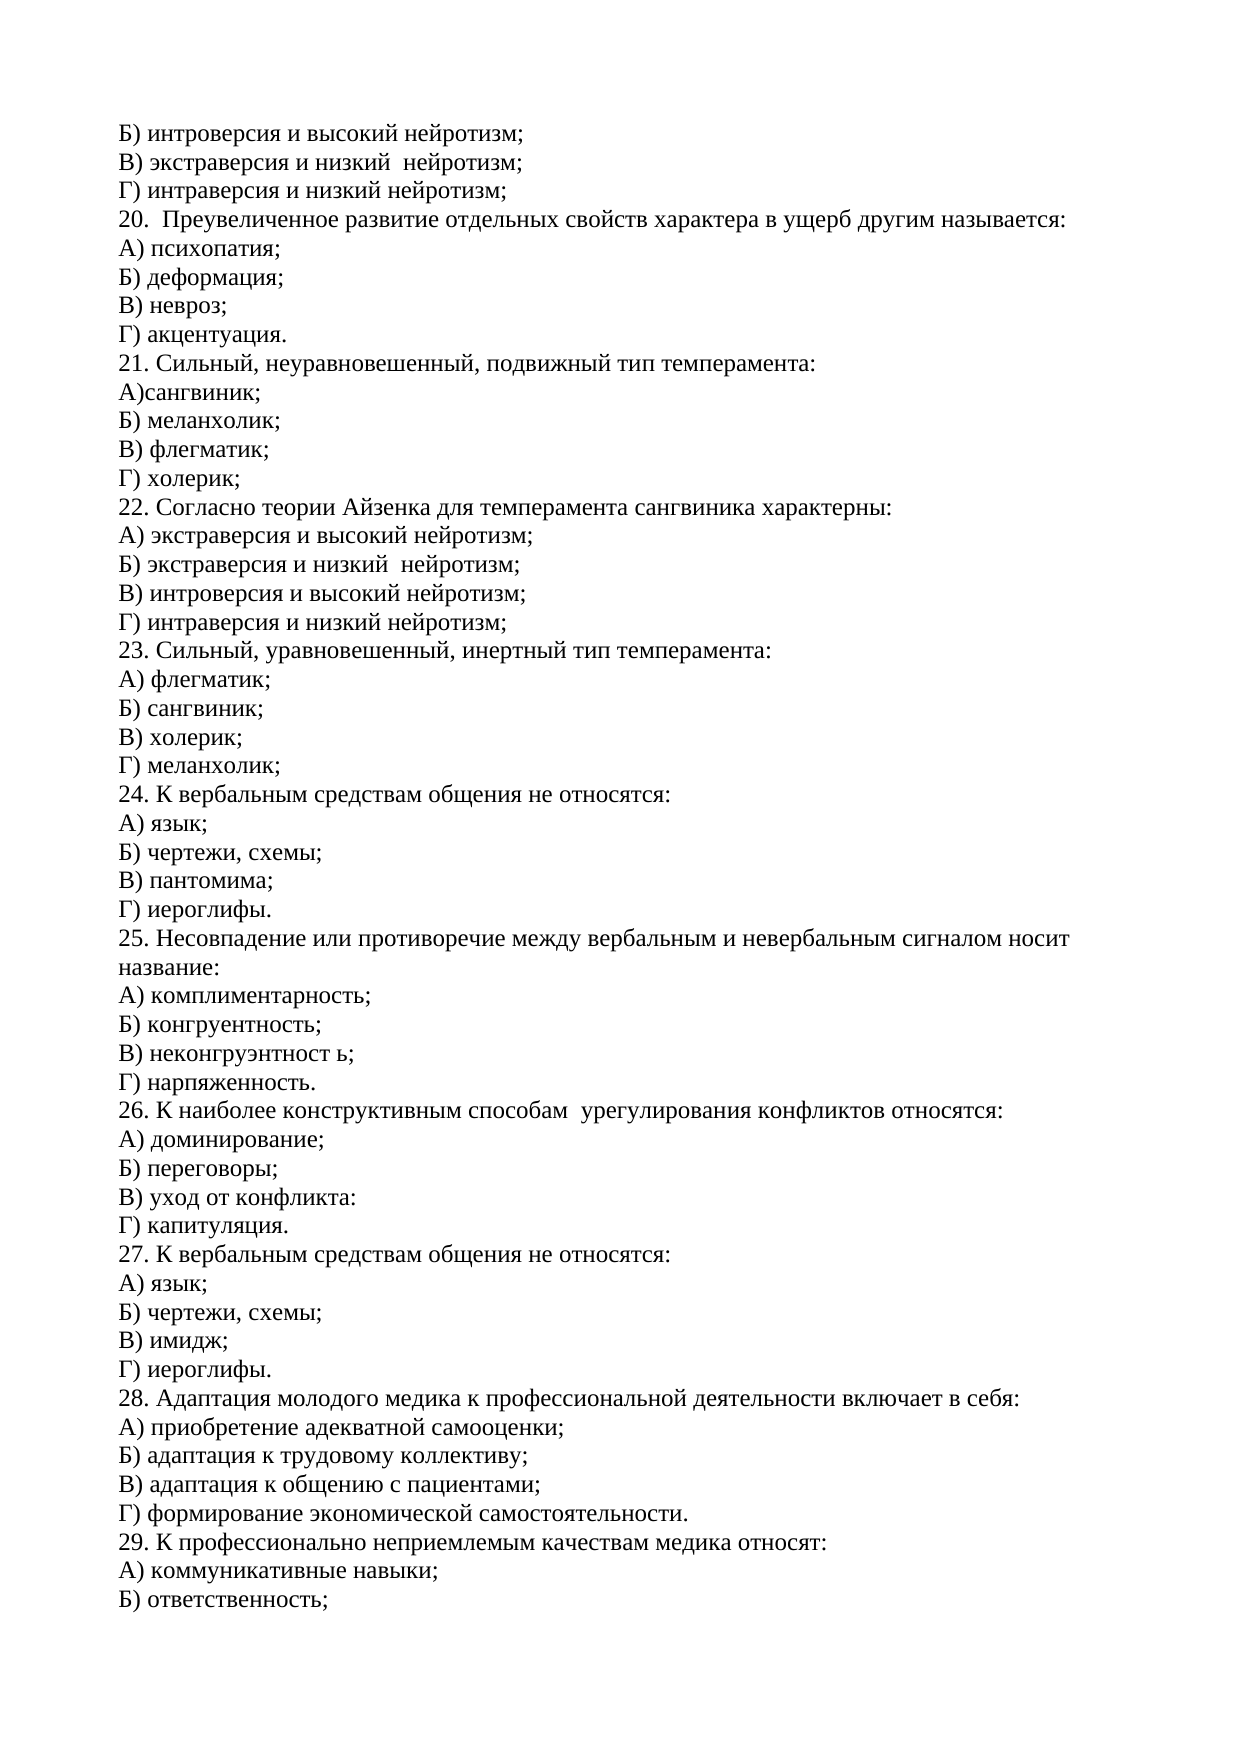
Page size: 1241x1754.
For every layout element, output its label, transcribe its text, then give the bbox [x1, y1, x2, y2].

text Б) конгруентность; [118, 1009, 1122, 1038]
text 27. К вербальным средствам общения не относятся: [118, 1239, 1122, 1268]
text 26. К наиболее конструктивным способам урегулирования конфликтов относятся: [118, 1096, 1122, 1124]
text 29. К профессионально неприемлемым качествам медика относят: [118, 1527, 1122, 1556]
text 23. Сильный, уравновешенный, инертный тип темперамента: [118, 636, 1122, 664]
text Г) интраверсия и низкий нейротизм; [118, 176, 1122, 204]
text В) флегматик; [118, 434, 1122, 463]
text 21. Сильный, неуравновешенный, подвижный тип темперамента: [118, 348, 1122, 377]
text Г) холерик; [118, 463, 1122, 492]
text 22. Согласно теории Айзенка для темперамента сангвиника характерны: [118, 492, 1122, 521]
text 24. К вербальным средствам общения не относятся: [118, 779, 1122, 808]
text Г) капитуляция. [118, 1211, 1122, 1239]
text Б) экстраверсия и низкий нейротизм; [118, 549, 1122, 578]
text 25. Несовпадение или противоречие между вербальным и невербальным сигналом носит название: [118, 923, 1122, 981]
text Б) деформация; [118, 262, 1122, 291]
text Б) переговоры; [118, 1153, 1122, 1182]
text В) уход от конфликта: [118, 1182, 1122, 1211]
text Г) иероглифы. [118, 894, 1122, 923]
text Г) формирование экономической самостоятельности. [118, 1498, 1122, 1527]
text Б) сангвиник; [118, 693, 1122, 722]
text В) экстраверсия и низкий нейротизм; [118, 147, 1122, 176]
text А) приобретение адекватной самооценки; [118, 1412, 1122, 1441]
text Г) меланхолик; [118, 751, 1122, 779]
text 20. Преувеличенное развитие отдельных свойств характера в ущерб другим называется: [118, 204, 1122, 233]
text Г) интраверсия и низкий нейротизм; [118, 607, 1122, 636]
text А) доминирование; [118, 1124, 1122, 1153]
text В) адаптация к общению с пациентами; [118, 1469, 1122, 1498]
text Б) чертежи, схемы; [118, 1297, 1122, 1326]
text В) холерик; [118, 722, 1122, 751]
text В) имидж; [118, 1326, 1122, 1354]
text Г) иероглифы. [118, 1354, 1122, 1383]
text В) невроз; [118, 291, 1122, 319]
text Б) чертежи, схемы; [118, 837, 1122, 866]
text А) комплиментарность; [118, 981, 1122, 1009]
text 28. Адаптация молодого медика к профессиональной деятельности включает в себя: [118, 1383, 1122, 1412]
text А) флегматик; [118, 664, 1122, 693]
text Б) адаптация к трудовому коллективу; [118, 1441, 1122, 1469]
text Б) меланхолик; [118, 406, 1122, 434]
text А) язык; [118, 808, 1122, 837]
text А) язык; [118, 1268, 1122, 1297]
text А)сангвиник; [118, 377, 1122, 406]
text А) экстраверсия и высокий нейротизм; [118, 521, 1122, 549]
text В) неконгруэнтност ь; [118, 1038, 1122, 1067]
text А) психопатия; [118, 233, 1122, 262]
text Б) интроверсия и высокий нейротизм; [118, 118, 1122, 147]
text А) коммуникативные навыки; [118, 1556, 1122, 1584]
text Б) ответственность; [118, 1584, 1122, 1613]
text Г) нарпяженность. [118, 1067, 1122, 1096]
text Г) акцентуация. [118, 319, 1122, 348]
text В) интроверсия и высокий нейротизм; [118, 578, 1122, 607]
text В) пантомима; [118, 866, 1122, 894]
